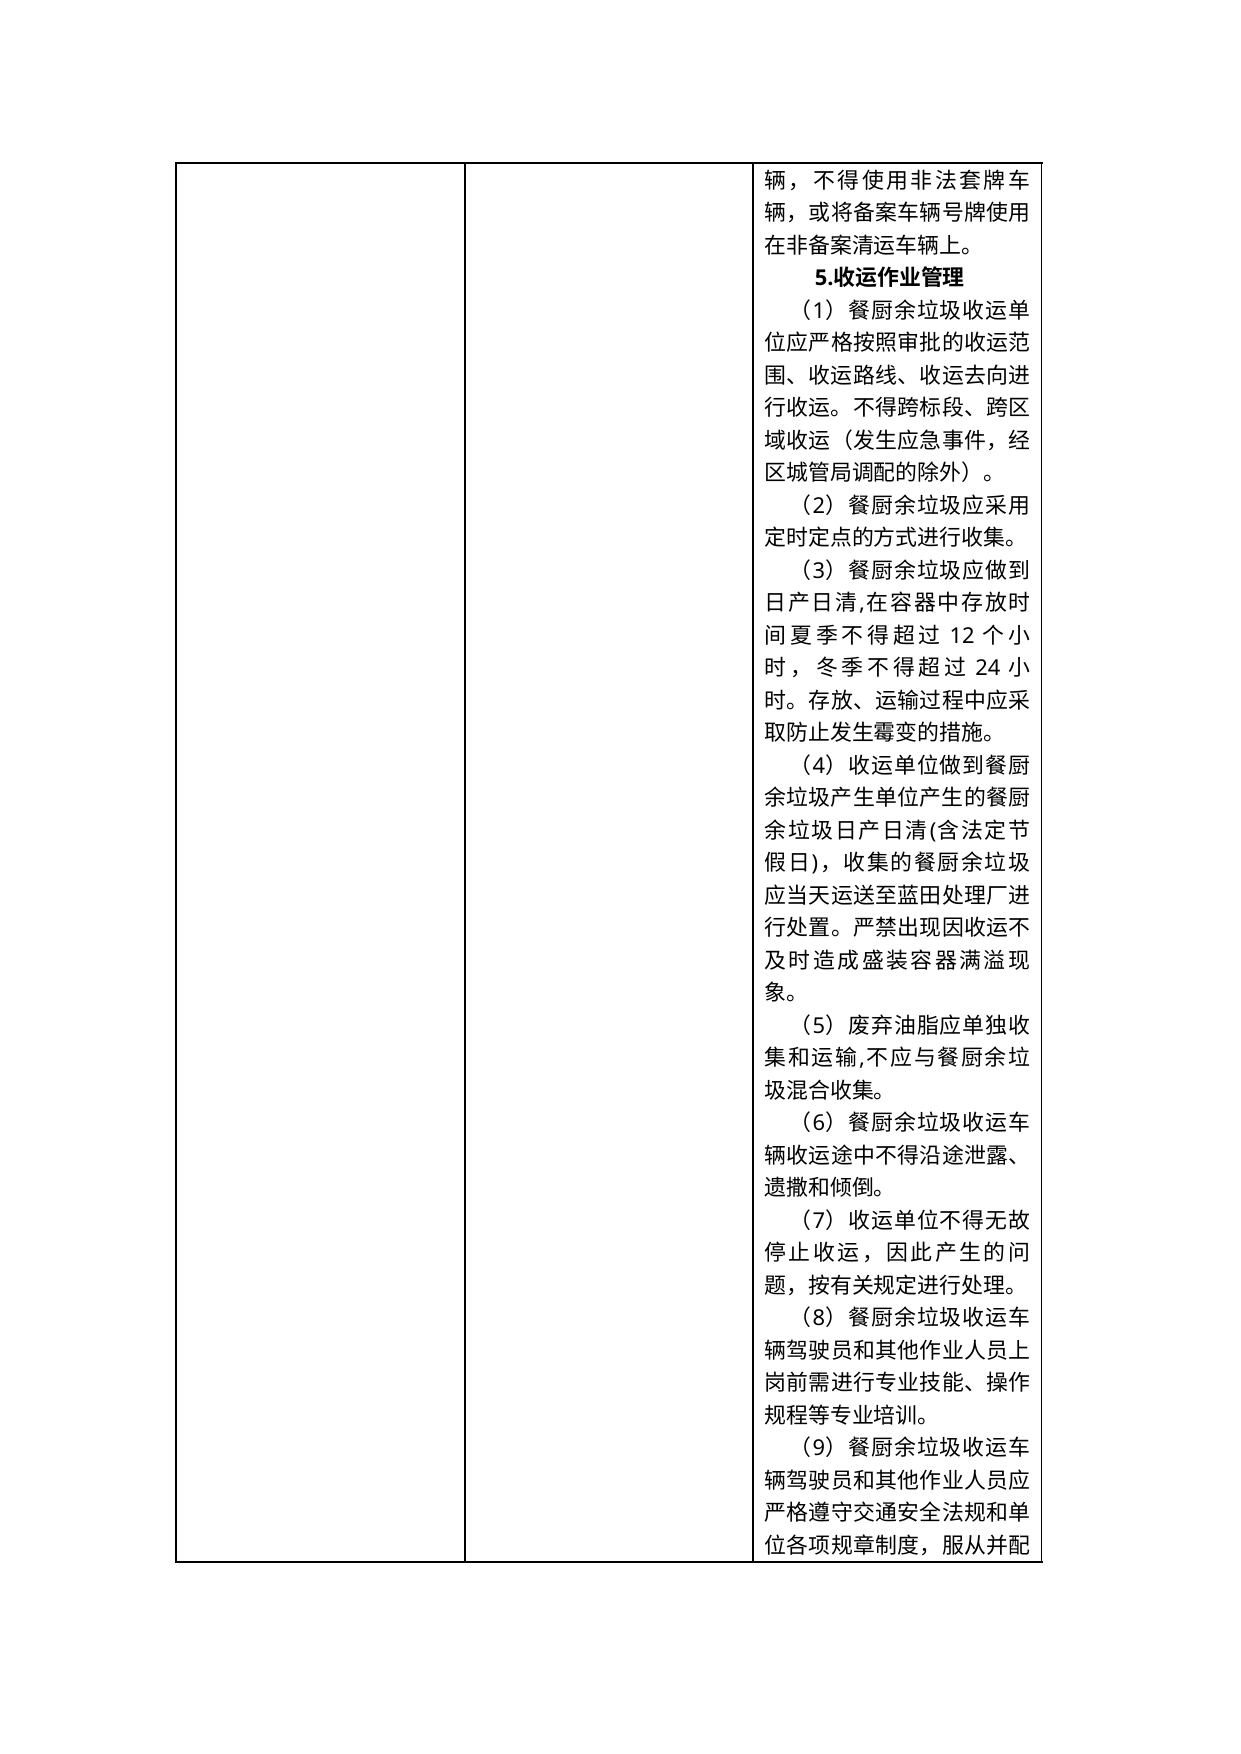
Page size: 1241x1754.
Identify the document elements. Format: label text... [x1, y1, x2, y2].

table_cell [754, 164, 1041, 1561]
table_cell [177, 164, 464, 1561]
table_cell 1 [466, 164, 752, 1561]
